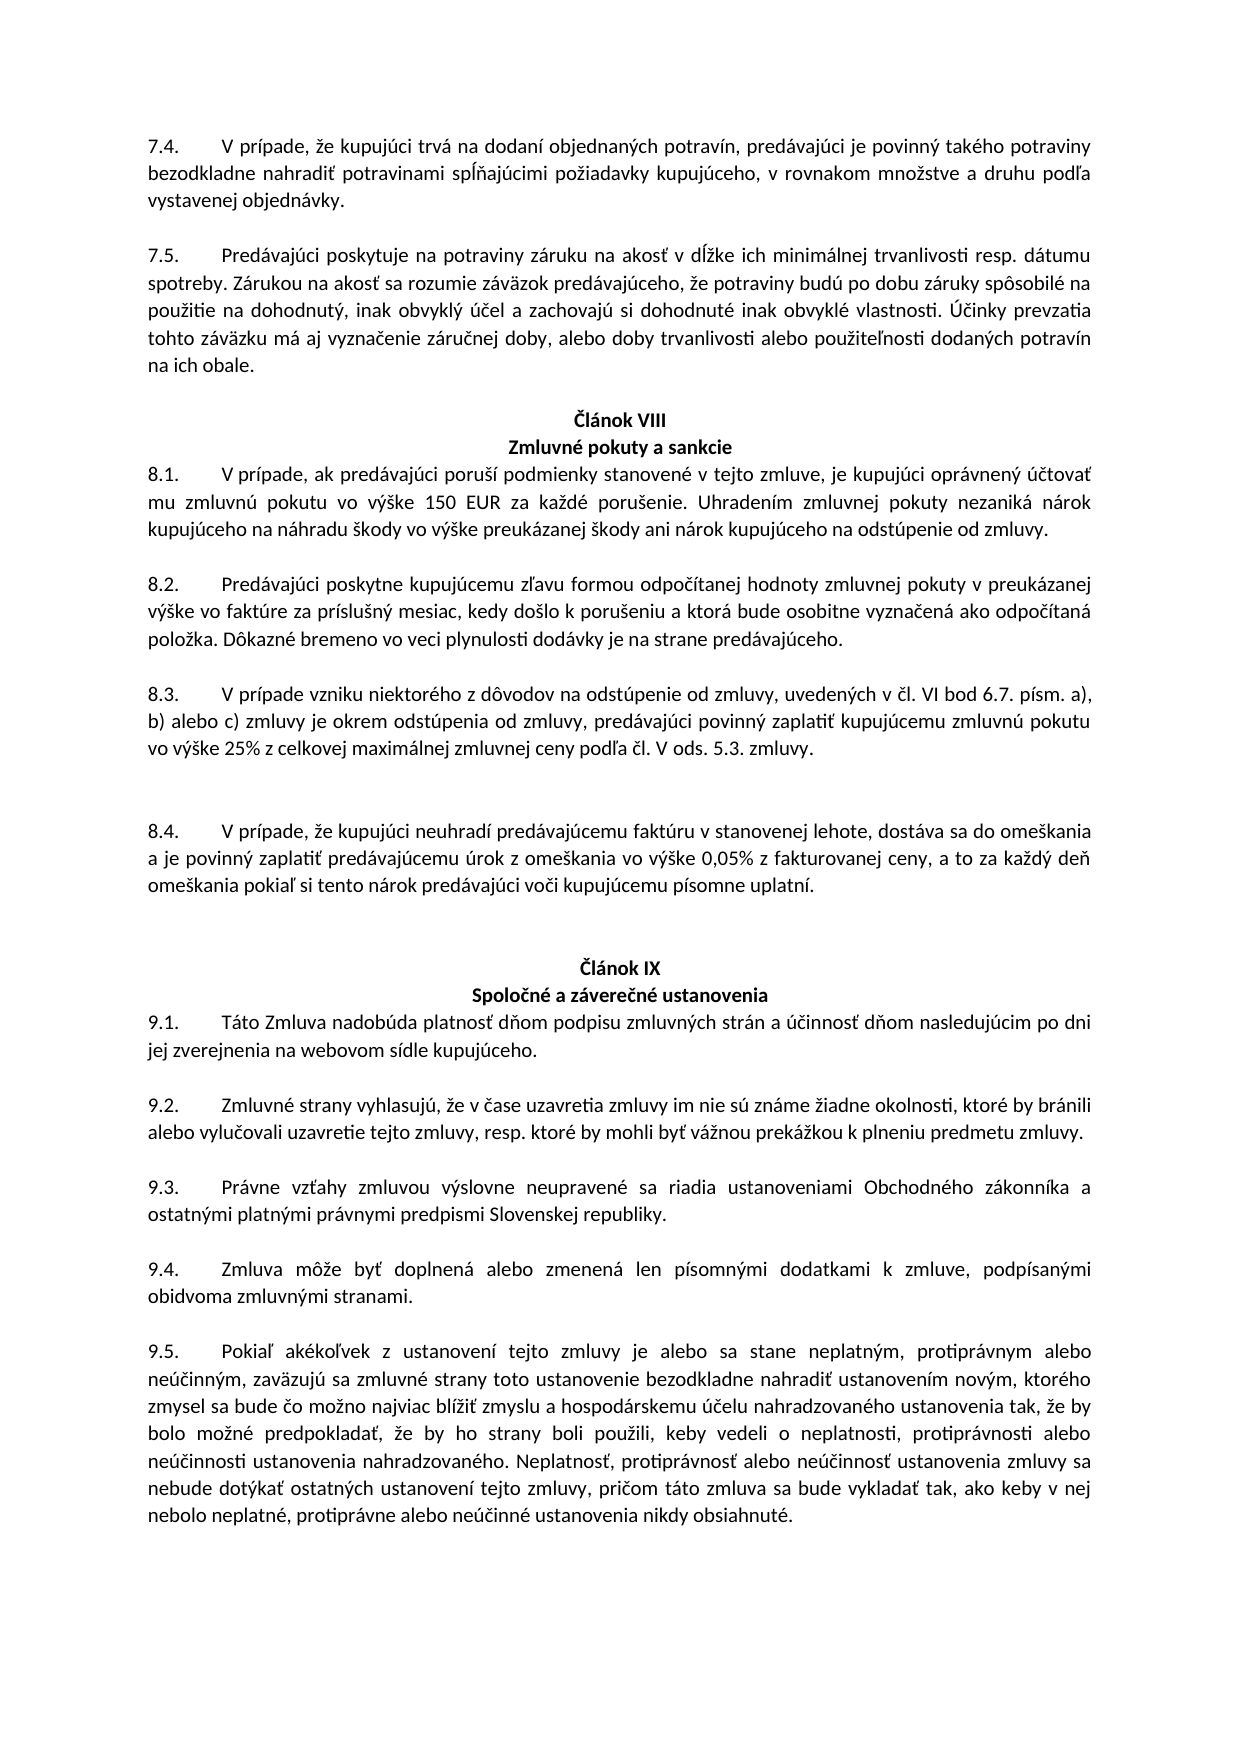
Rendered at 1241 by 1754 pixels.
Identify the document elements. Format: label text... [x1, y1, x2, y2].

list Táto Zmluva nadobúda platnosť dňom podpisu zmluvných strán a účinnosť dňom nasledujúcim po dni jej zverejnenia na webovom sídle kupujúceho. [148, 1009, 1093, 1062]
list Predávajúci poskytuje na potraviny záruku na akosť v dĺžke ich minimálnej trvanlivosti resp. dátumu spotreby. Zárukou na akosť sa rozumie záväzok predávajúceho, že potraviny budú po dobu záruky spôsobilé na použitie na dohodnutý, inak obvyklý účel a zachovajú si dohodnuté inak obvyklé vlastnosti. Účinky prevzatia tohto záväzku má aj vyznačenie záručnej doby, alebo doby trvanlivosti alebo použiteľnosti dodaných potravín na ich obale. [148, 242, 1093, 377]
list Pokiaľ akékoľvek z ustanovení tejto zmluvy je alebo sa stane neplatným, protiprávnym alebo neúčinným, zaväzujú sa zmluvné strany toto ustanovenie bezodkladne nahradiť ustanovením novým, ktorého zmysel sa bude čo možno najviac blížiť zmyslu a hospodárskemu účelu nahradzovaného ustanovenia tak, že by bolo možné predpokladať, že by ho strany boli použili, keby vedeli o neplatnosti, protiprávnosti alebo neúčinnosti ustanovenia nahradzovaného. Neplatnosť, protiprávnosť alebo neúčinnosť ustanovenia zmluvy sa nebude dotýkať ostatných ustanovení tejto zmluvy, pričom táto zmluva sa bude vykladať tak, ako keby v nej nebolo neplatné, protiprávne alebo neúčinné ustanovenia nikdy obsiahnuté. [148, 1338, 1093, 1528]
list V prípade, že kupujúci trvá na dodaní objednaných potravín, predávajúci je povinný takého potraviny bezodkladne nahradiť potravinami spĺňajúcimi požiadavky kupujúceho, v rovnakom množstve a druhu podľa vystavenej objednávky. [148, 133, 1093, 213]
list Článok IX [148, 955, 1093, 980]
list Spoločné a záverečné ustanovenia [148, 982, 1093, 1008]
list V prípade, že kupujúci neuhradí predávajúcemu faktúru v stanovenej lehote, dostáva sa do omeškania a je povinný zaplatiť predávajúcemu úrok z omeškania vo výške 0,05% z fakturovanej ceny, a to za každý deň omeškania pokiaľ si tento nárok predávajúci voči kupujúcemu písomne uplatní. [148, 818, 1093, 898]
list Zmluva môže byť doplnená alebo zmenená len písomnými dodatkami k zmluve, podpísanými obidvoma zmluvnými stranami. [148, 1256, 1093, 1309]
list Zmluvné strany vyhlasujú, že v čase uzavretia zmluvy im nie sú známe žiadne okolnosti, ktoré by bránili alebo vylučovali uzavretie tejto zmluvy, resp. ktoré by mohli byť vážnou prekážkou k plneniu predmetu zmluvy. [148, 1092, 1093, 1144]
list Predávajúci poskytne kupujúcemu zľavu formou odpočítanej hodnoty zmluvnej pokuty v preukázanej výške vo faktúre za príslušný mesiac, kedy došlo k porušeniu a ktorá bude osobitne vyznačená ako odpočítaná položka. Dôkazné bremeno vo veci plynulosti dodávky je na strane predávajúceho. [148, 571, 1093, 651]
list Zmluvné pokuty a sankcie [148, 434, 1093, 460]
list V prípade, ak predávajúci poruší podmienky stanovené v tejto zmluve, je kupujúci oprávnený účtovať mu zmluvnú pokutu vo výške 150 EUR za každé porušenie. Uhradením zmluvnej pokuty nezaniká nárok kupujúceho na náhradu škody vo výške preukázanej škody ani nárok kupujúceho na odstúpenie od zmluvy. [148, 462, 1093, 542]
list V prípade vzniku niektorého z dôvodov na odstúpenie od zmluvy, uvedených v čl. VI bod 6.7. písm. a), b) alebo c) zmluvy je okrem odstúpenia od zmluvy, predávajúci povinný zaplatiť kupujúcemu zmluvnú pokutu vo výške 25% z celkovej maximálnej zmluvnej ceny podľa čl. V ods. 5.3. zmluvy. [148, 681, 1093, 761]
list Právne vzťahy zmluvou výslovne neupravené sa riadia ustanoveniami Obchodného zákonníka a ostatnými platnými právnymi predpismi Slovenskej republiky. [148, 1174, 1093, 1227]
list Článok VIII [148, 407, 1093, 432]
